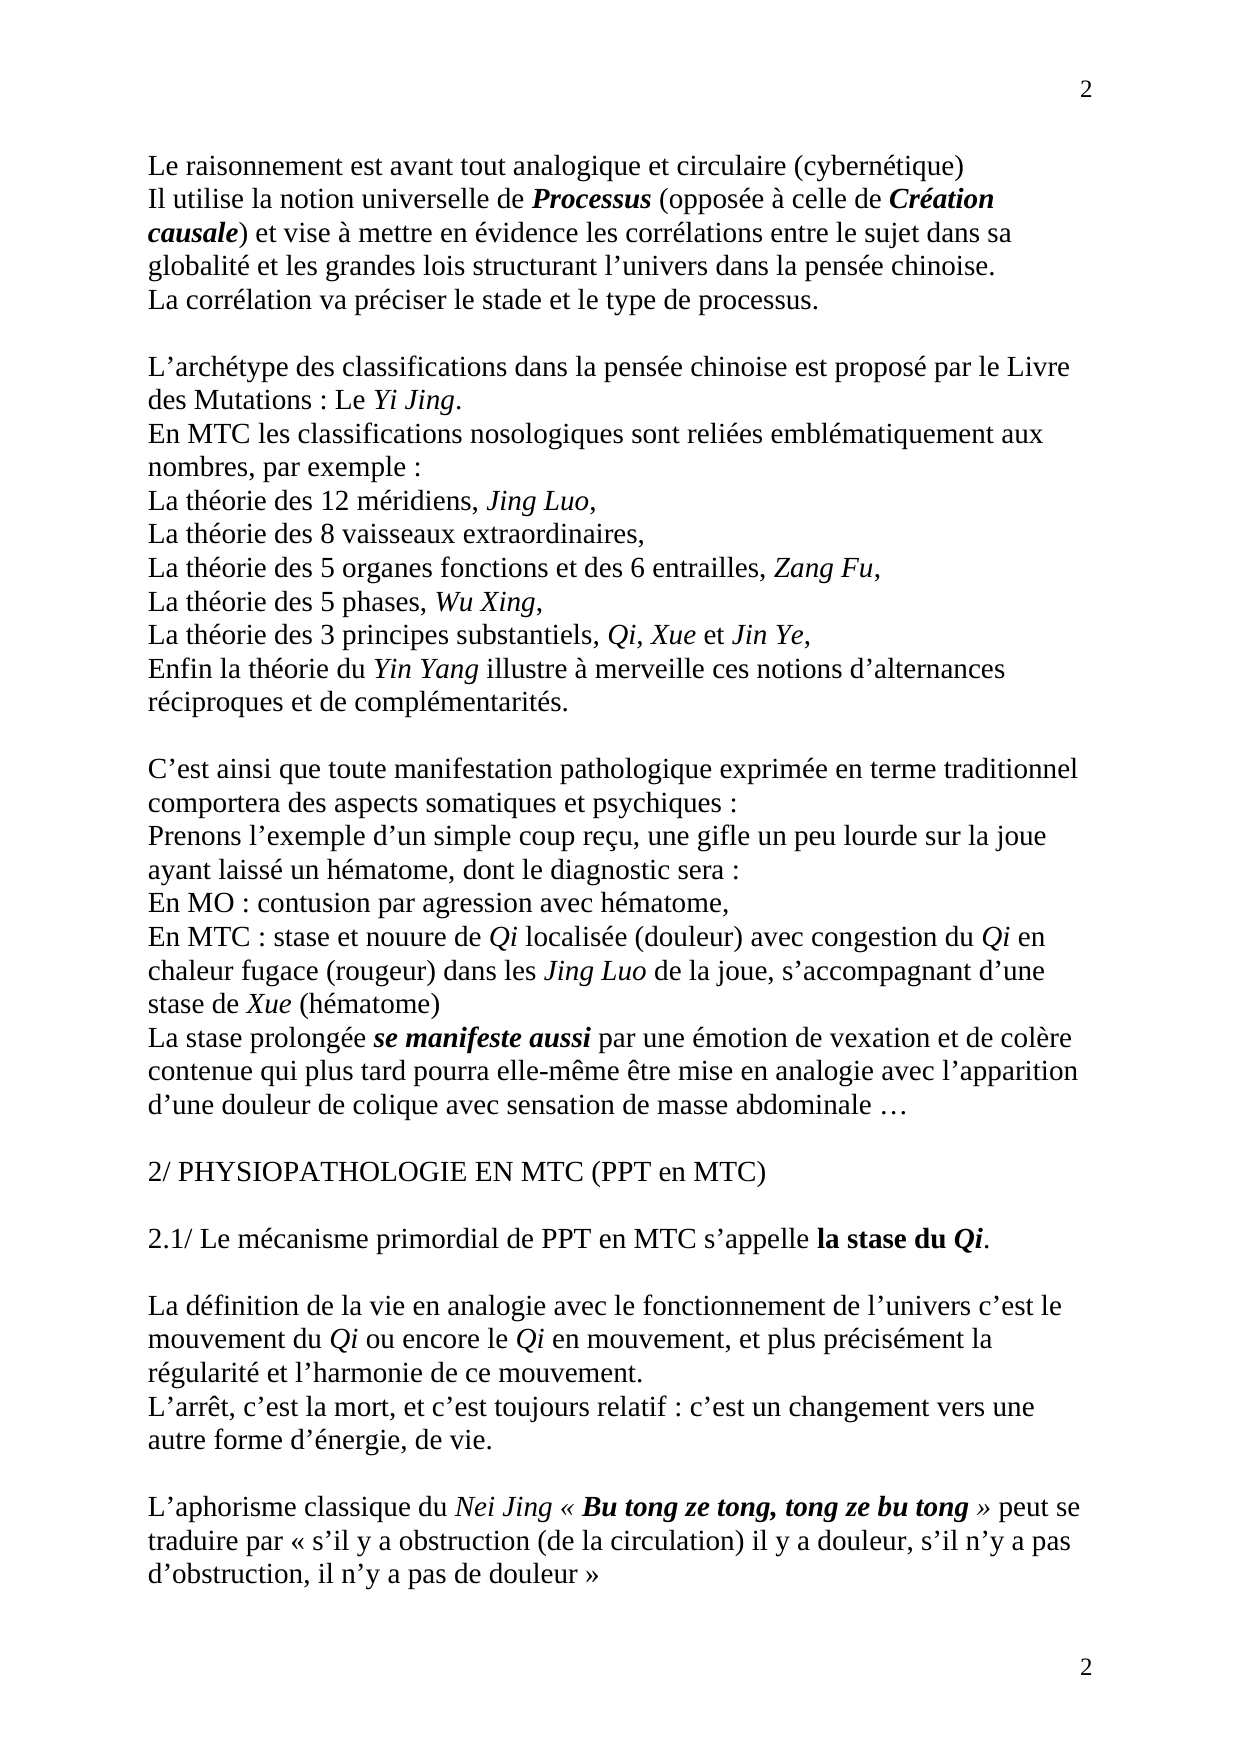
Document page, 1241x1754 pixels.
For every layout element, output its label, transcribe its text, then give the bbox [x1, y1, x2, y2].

text La théorie des 5 organes fonctions et des 6 entrailles, Zang Fu, [148, 550, 1093, 584]
text L’archétype des classifications dans la pensée chinoise est proposé par le Livre des Mutations : Le Yi Jing. [148, 349, 1093, 416]
text C’est ainsi que toute manifestation pathologique exprimée en terme traditionnel comportera des aspects somatiques et psychiques : [148, 751, 1093, 818]
text La définition de la vie en analogie avec le fonctionnement de l’univers c’est le mouvement du Qi ou encore le Qi en mouvement, et plus précisément la régularité et l’harmonie de ce mouvement. [148, 1288, 1093, 1389]
text L’arrêt, c’est la mort, et c’est toujours relatif : c’est un changement vers une autre forme d’énergie, de vie. [148, 1389, 1093, 1456]
text Il utilise la notion universelle de Processus (opposée à celle de Création causale) et vise à mettre en évidence les corrélations entre le sujet dans sa globalité et les grandes lois structurant l’univers dans la pensée chinoise. [148, 181, 1093, 282]
text 2/ PHYSIOPATHOLOGIE EN MTC (PPT en MTC) [148, 1154, 1093, 1187]
text Enfin la théorie du Yin Yang illustre à merveille ces notions d’alternances réciproques et de complémentarités. [148, 651, 1093, 718]
text L’aphorisme classique du Nei Jing « Bu tong ze tong, tong ze bu tong » peut se traduire par « s’il y a obstruction (de la circulation) il y a douleur, s’il n’y a pas d’obstruction, il n’y a pas de douleur » [148, 1489, 1093, 1590]
text En MTC les classifications nosologiques sont reliées emblématiquement aux nombres, par exemple : [148, 416, 1093, 483]
text La théorie des 12 méridiens, Jing Luo, [148, 483, 1093, 517]
text La théorie des 8 vaisseaux extraordinaires, [148, 517, 1093, 550]
text En MO : contusion par agression avec hématome, [148, 886, 1093, 919]
text La stase prolongée se manifeste aussi par une émotion de vexation et de colère contenue qui plus tard pourra elle-même être mise en analogie avec l’apparition d’une douleur de colique avec sensation de masse abdominale … [148, 1020, 1093, 1120]
text 2.1/ Le mécanisme primordial de PPT en MTC s’appelle la stase du Qi. [148, 1221, 1093, 1254]
text En MTC : stase et nouure de Qi localisée (douleur) avec congestion du Qi en chaleur fugace (rougeur) dans les Jing Luo de la joue, s’accompagnant d’une stase de Xue (hématome) [148, 919, 1093, 1020]
text La théorie des 3 principes substantiels, Qi, Xue et Jin Ye, [148, 617, 1093, 651]
text Le raisonnement est avant tout analogique et circulaire (cybernétique) [148, 148, 1093, 181]
text La corrélation va préciser le stade et le type de processus. [148, 282, 1093, 315]
text La théorie des 5 phases, Wu Xing, [148, 584, 1093, 617]
text Prenons l’exemple d’un simple coup reçu, une gifle un peu lourde sur la joue ayant laissé un hématome, dont le diagnostic sera : [148, 818, 1093, 886]
